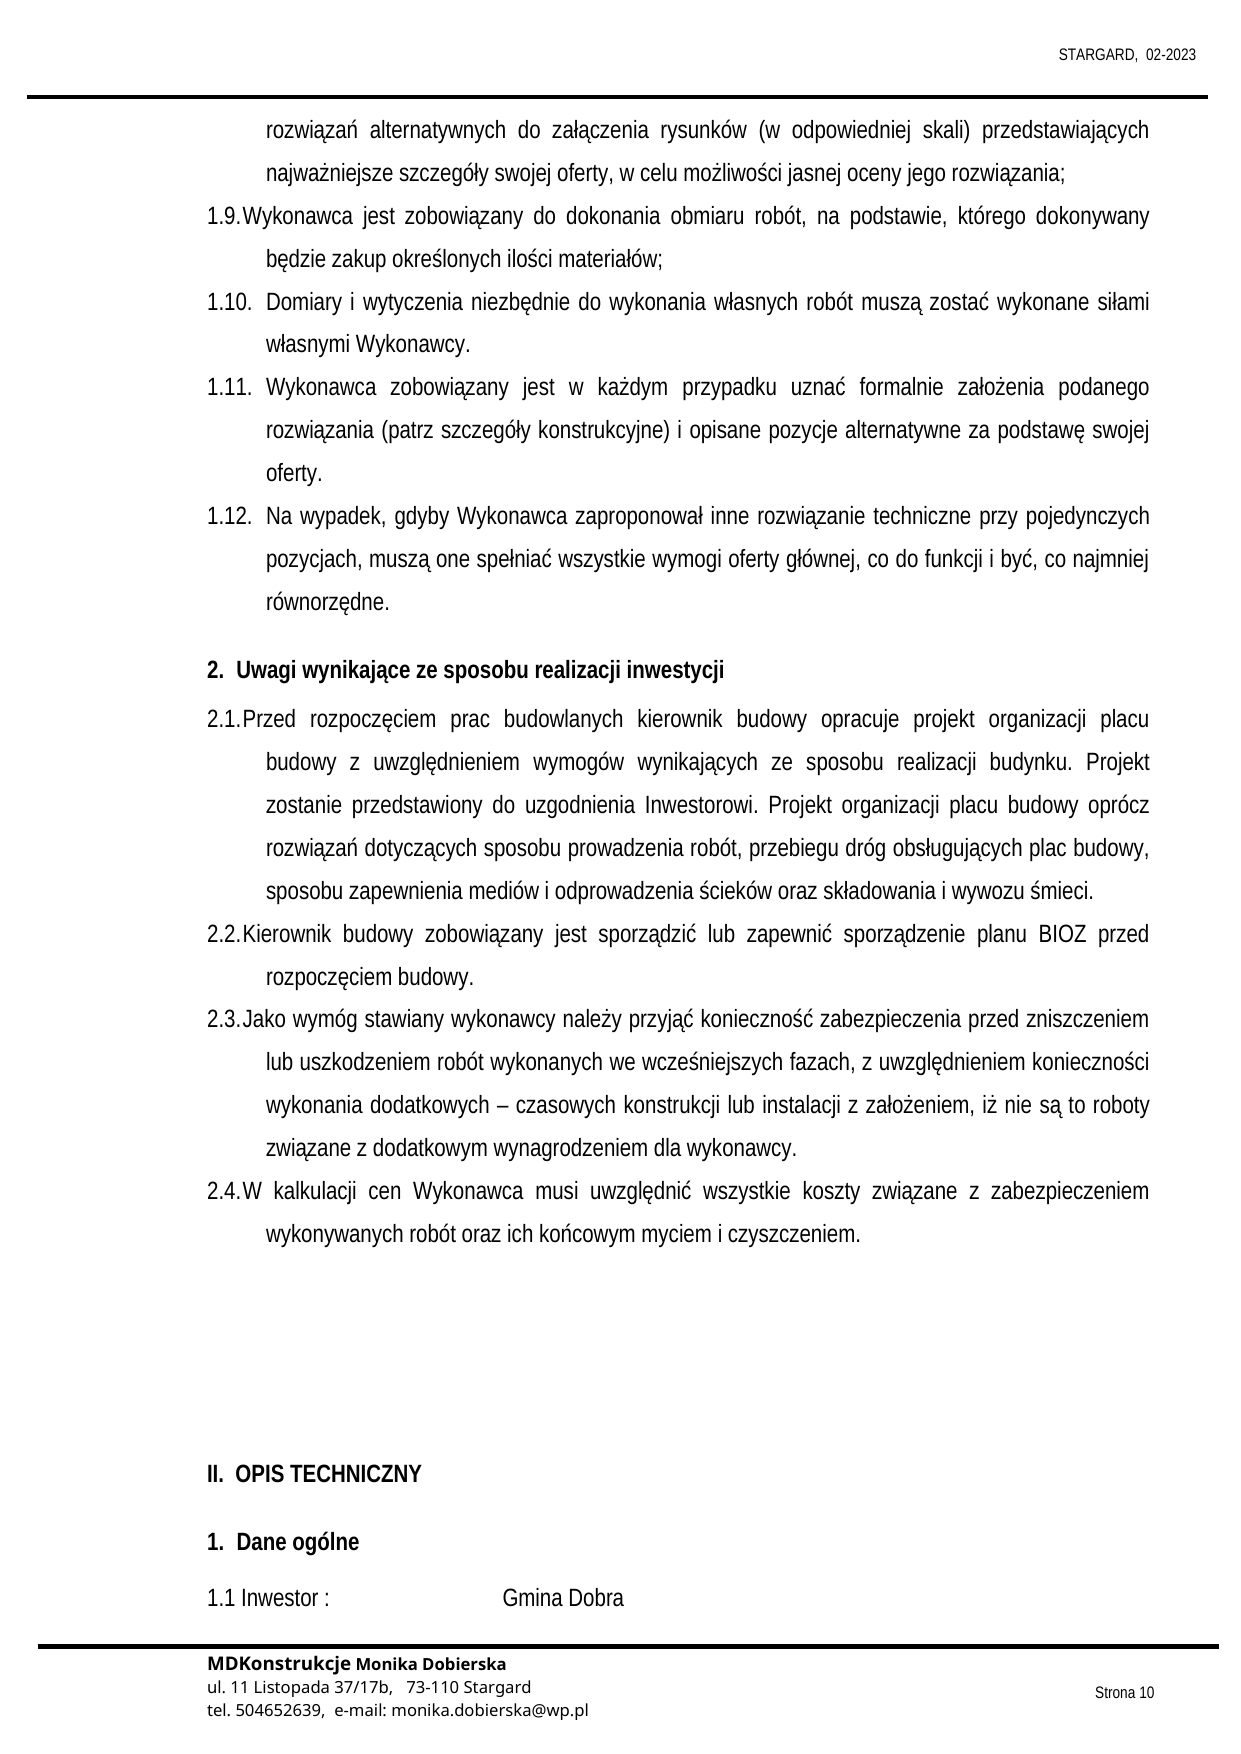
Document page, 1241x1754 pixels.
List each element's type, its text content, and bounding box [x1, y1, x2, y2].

text 1.1 Inwestor : Gmina Dobra [207, 1583, 1152, 1611]
list Przed rozpoczęciem prac budowlanych kierownik budowy opracuje projekt organizacji placu budowy z uwzględnieniem wymogów wynikających ze sposobu realizacji budynku. Projekt zostanie przedstawiony do uzgodnienia Inwestorowi. Projekt organizacji placu budowy oprócz rozwiązań dotyczących sposobu prowadzenia robót, przebiegu dróg obsługujących plac budowy, sposobu zapewnienia mediów i odprowadzenia ścieków oraz składowania i wywozu śmieci. [207, 704, 1152, 904]
list Jako wymóg stawiany wykonawcy należy przyjąć konieczność zabezpieczenia przed zniszczeniem lub uszkodzeniem robót wykonanych we wcześniejszych fazach, z uwzględnieniem konieczności wykonania dodatkowych – czasowych konstrukcji lub instalacji z założeniem, iż nie są to roboty związane z dodatkowym wynagrodzeniem dla wykonawcy. [207, 1004, 1152, 1162]
list Domiary i wytyczenia niezbędnie do wykonania własnych robót muszą zostać wykonane siłami własnymi Wykonawcy. [207, 287, 1152, 358]
subtitle Uwagi wynikające ze sposobu realizacji inwestycji [207, 655, 1152, 683]
list Wykonawca jest zobowiązany do dokonania obmiaru robót, na podstawie, którego dokonywany będzie zakup określonych ilości materiałów; [207, 201, 1152, 272]
list Na wypadek, gdyby Wykonawca zaproponował inne rozwiązanie techniczne przy pojedynczych pozycjach, muszą one spełniać wszystkie wymogi oferty głównej, co do funkcji i być, co najmniej równorzędne. [207, 501, 1152, 616]
list W kalkulacji cen Wykonawca musi uwzględnić wszystkie koszty związane z zabezpieczeniem wykonywanych robót oraz ich końcowym myciem i czyszczeniem. [207, 1176, 1152, 1248]
list Kierownik budowy zobowiązany jest sporządzić lub zapewnić sporządzenie planu BIOZ przed rozpoczęciem budowy. [207, 919, 1152, 990]
subtitle II. OPIS TECHNICZNY [207, 1459, 1152, 1488]
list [207, 115, 1152, 186]
subtitle Dane ogólne [207, 1527, 1152, 1556]
list Wykonawca zobowiązany jest w każdym przypadku uznać formalnie założenia podanego rozwiązania (patrz szczegóły konstrukcyjne) i opisane pozycje alternatywne za podstawę swojej oferty. [207, 372, 1152, 487]
